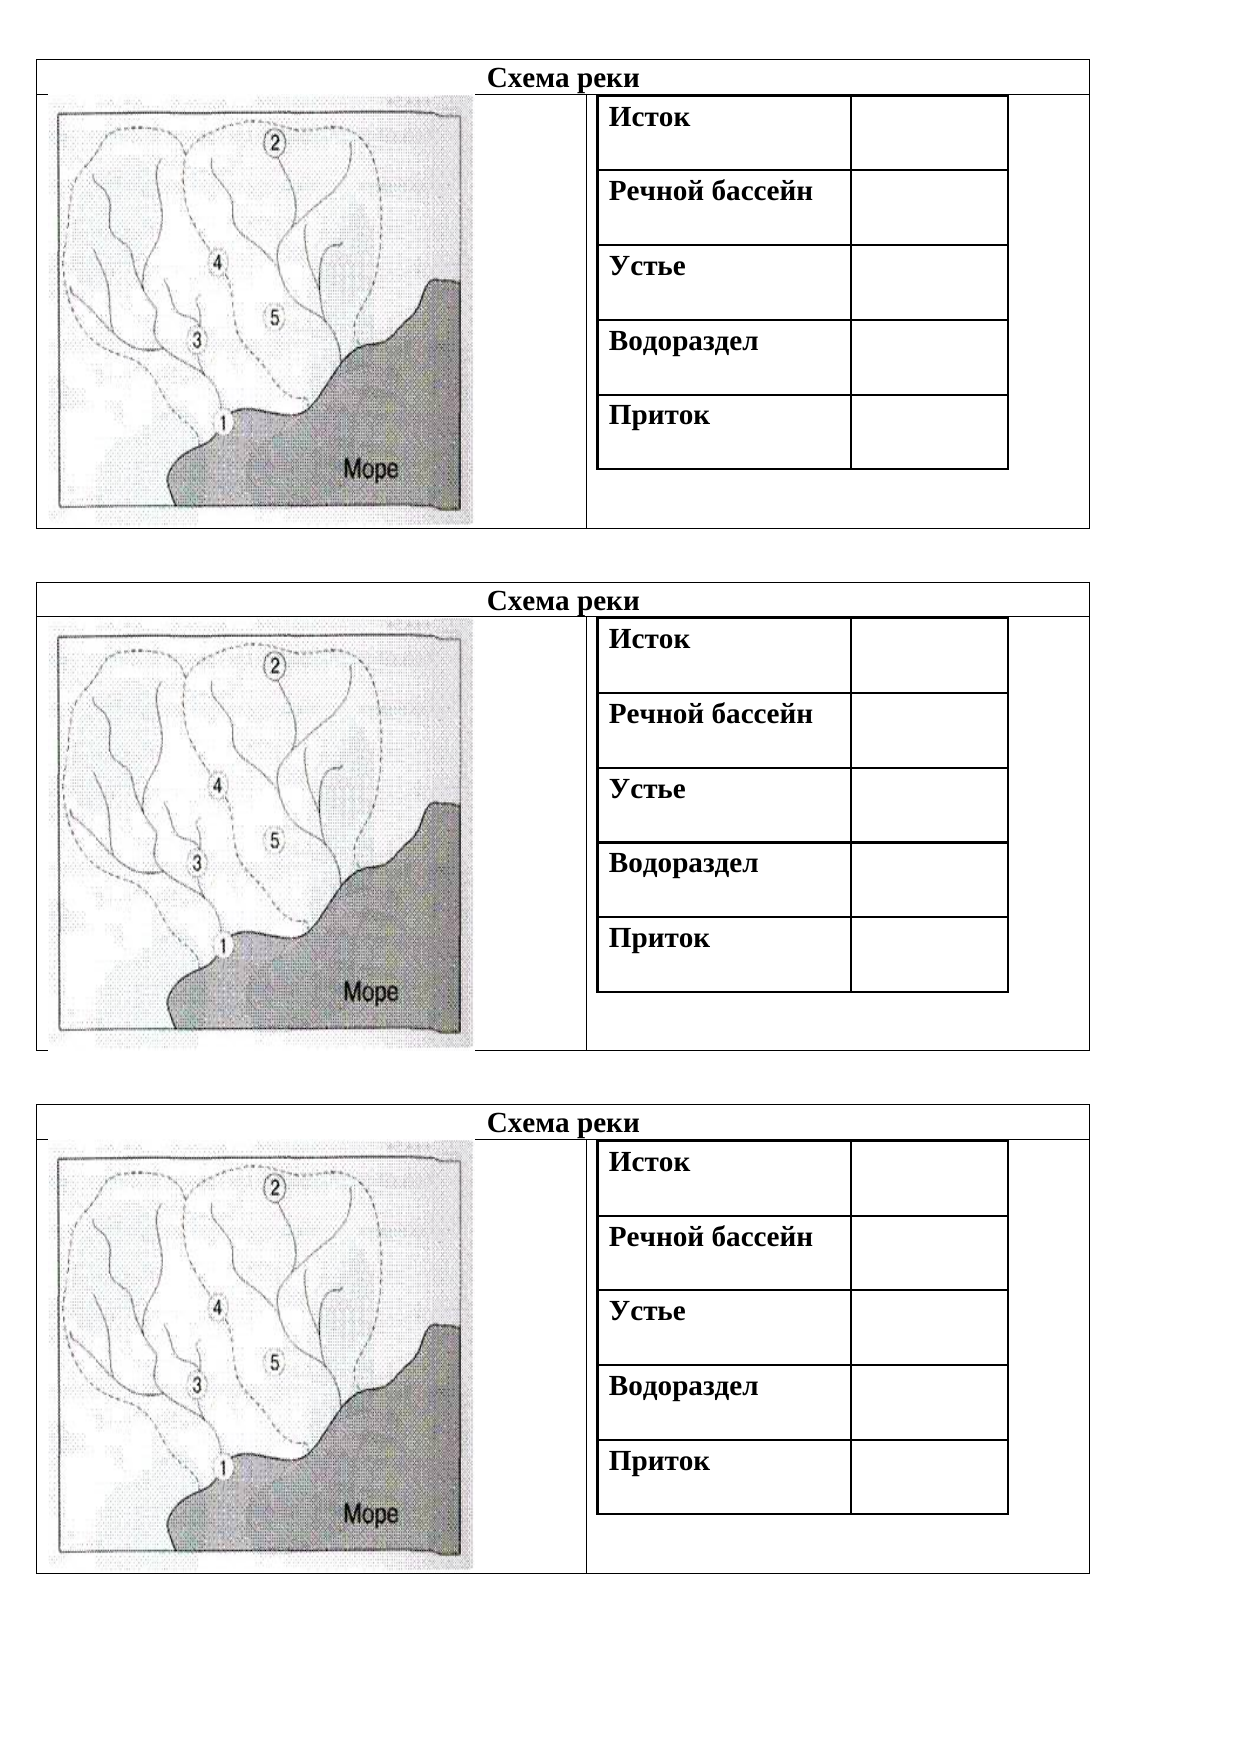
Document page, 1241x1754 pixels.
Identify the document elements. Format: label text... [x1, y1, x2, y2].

table_cell [37, 1140, 48, 1573]
table_cell [587, 1140, 1089, 1573]
table_cell [475, 1140, 586, 1573]
table_header Схема реки [37, 60, 1089, 94]
picture [48, 94, 475, 528]
table_cell [475, 95, 586, 528]
table_cell [37, 617, 48, 1050]
picture [48, 1139, 475, 1573]
table_cell [475, 617, 586, 1050]
table_header Схема реки [37, 1105, 1089, 1139]
picture [48, 617, 475, 1051]
table_cell [37, 95, 48, 528]
table_header Схема реки [37, 583, 1089, 616]
table_cell [587, 95, 1089, 528]
table_cell [587, 617, 1089, 1050]
